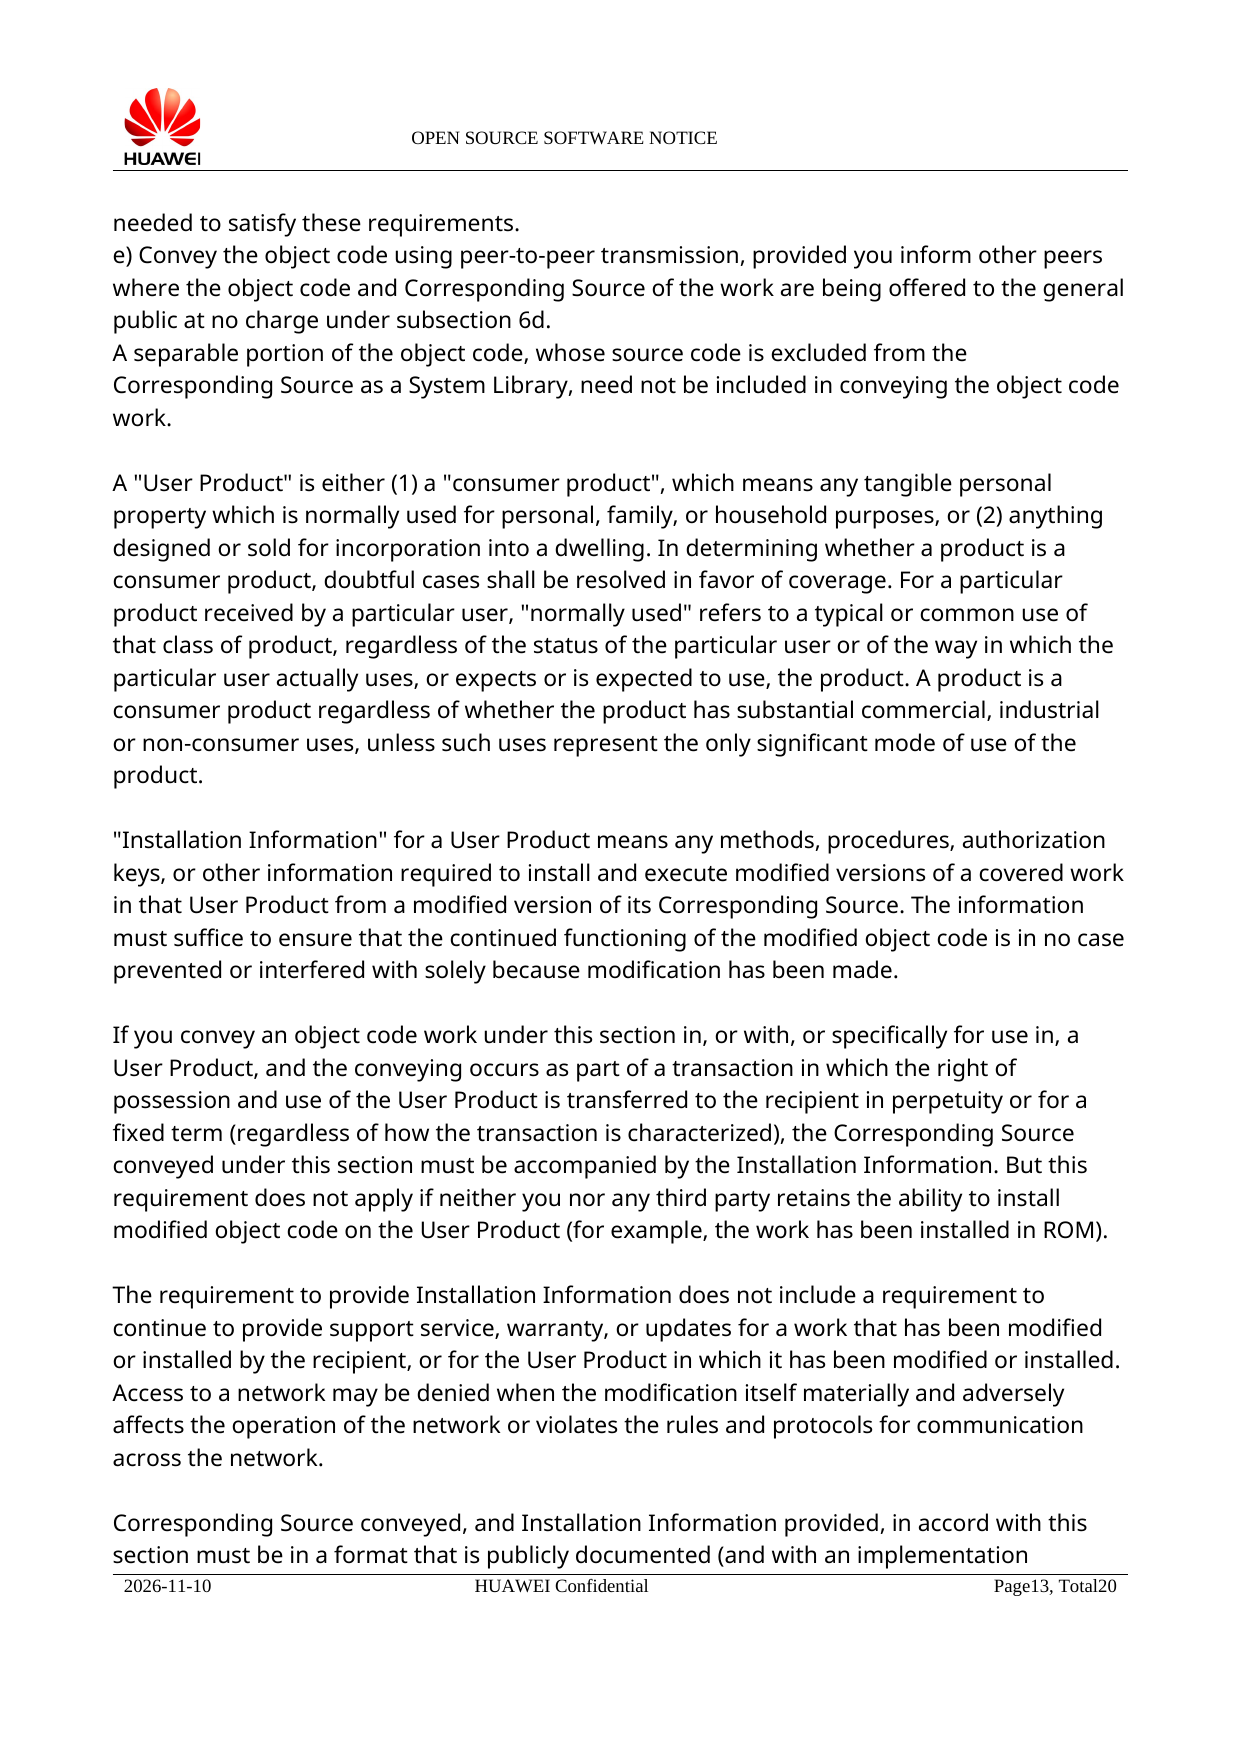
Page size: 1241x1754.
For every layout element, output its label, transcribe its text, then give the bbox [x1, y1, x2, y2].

text A "User Product" is either (1) a "consumer product", which means any tangible personal property which is normally used for personal, family, or household purposes, or (2) anything designed or sold for incorporation into a dwelling. In determining whether a product is a consumer product, doubtful cases shall be resolved in favor of coverage. For a particular product received by a particular user, "normally used" refers to a typical or common use of that class of product, regardless of the status of the particular user or of the way in which the particular user actually uses, or expects or is expected to use, the product. A product is a consumer product regardless of whether the product has substantial commercial, industrial or non-consumer uses, unless such uses represent the only significant mode of use of the product. [112, 466, 1128, 791]
text e) Convey the object code using peer-to-peer transmission, provided you inform other peers where the object code and Corresponding Source of the work are being offered to the general public at no charge under subsection 6d. [112, 239, 1128, 336]
text If you convey an object code work under this section in, or with, or specifically for use in, a User Product, and the conveying occurs as part of a transaction in which the right of possession and use of the User Product is transferred to the recipient in perpetuity or for a fixed term (regardless of how the transaction is characterized), the Corresponding Source conveyed under this section must be accompanied by the Installation Information. But this requirement does not apply if neither you nor any third party retains the ability to install modified object code on the User Product (for example, the work has been installed in ROM). [112, 1019, 1128, 1246]
text "Installation Information" for a User Product means any methods, procedures, authorization keys, or other information required to install and execute modified versions of a covered work in that User Product from a modified version of its Corresponding Source. The information must suffice to ensure that the continued functioning of the modified object code is in no case prevented or interfered with solely because modification has been made. [112, 824, 1128, 986]
text A separable portion of the object code, whose source code is excluded from the Corresponding Source as a System Library, need not be included in conveying the object code work. [112, 336, 1128, 434]
text The requirement to provide Installation Information does not include a requirement to continue to provide support service, warranty, or updates for a work that has been modified or installed by the recipient, or for the User Product in which it has been modified or installed. Access to a network may be denied when the modification itself materially and adversely affects the operation of the network or violates the rules and protocols for communication across the network. [112, 1279, 1128, 1474]
picture [124, 88, 201, 165]
